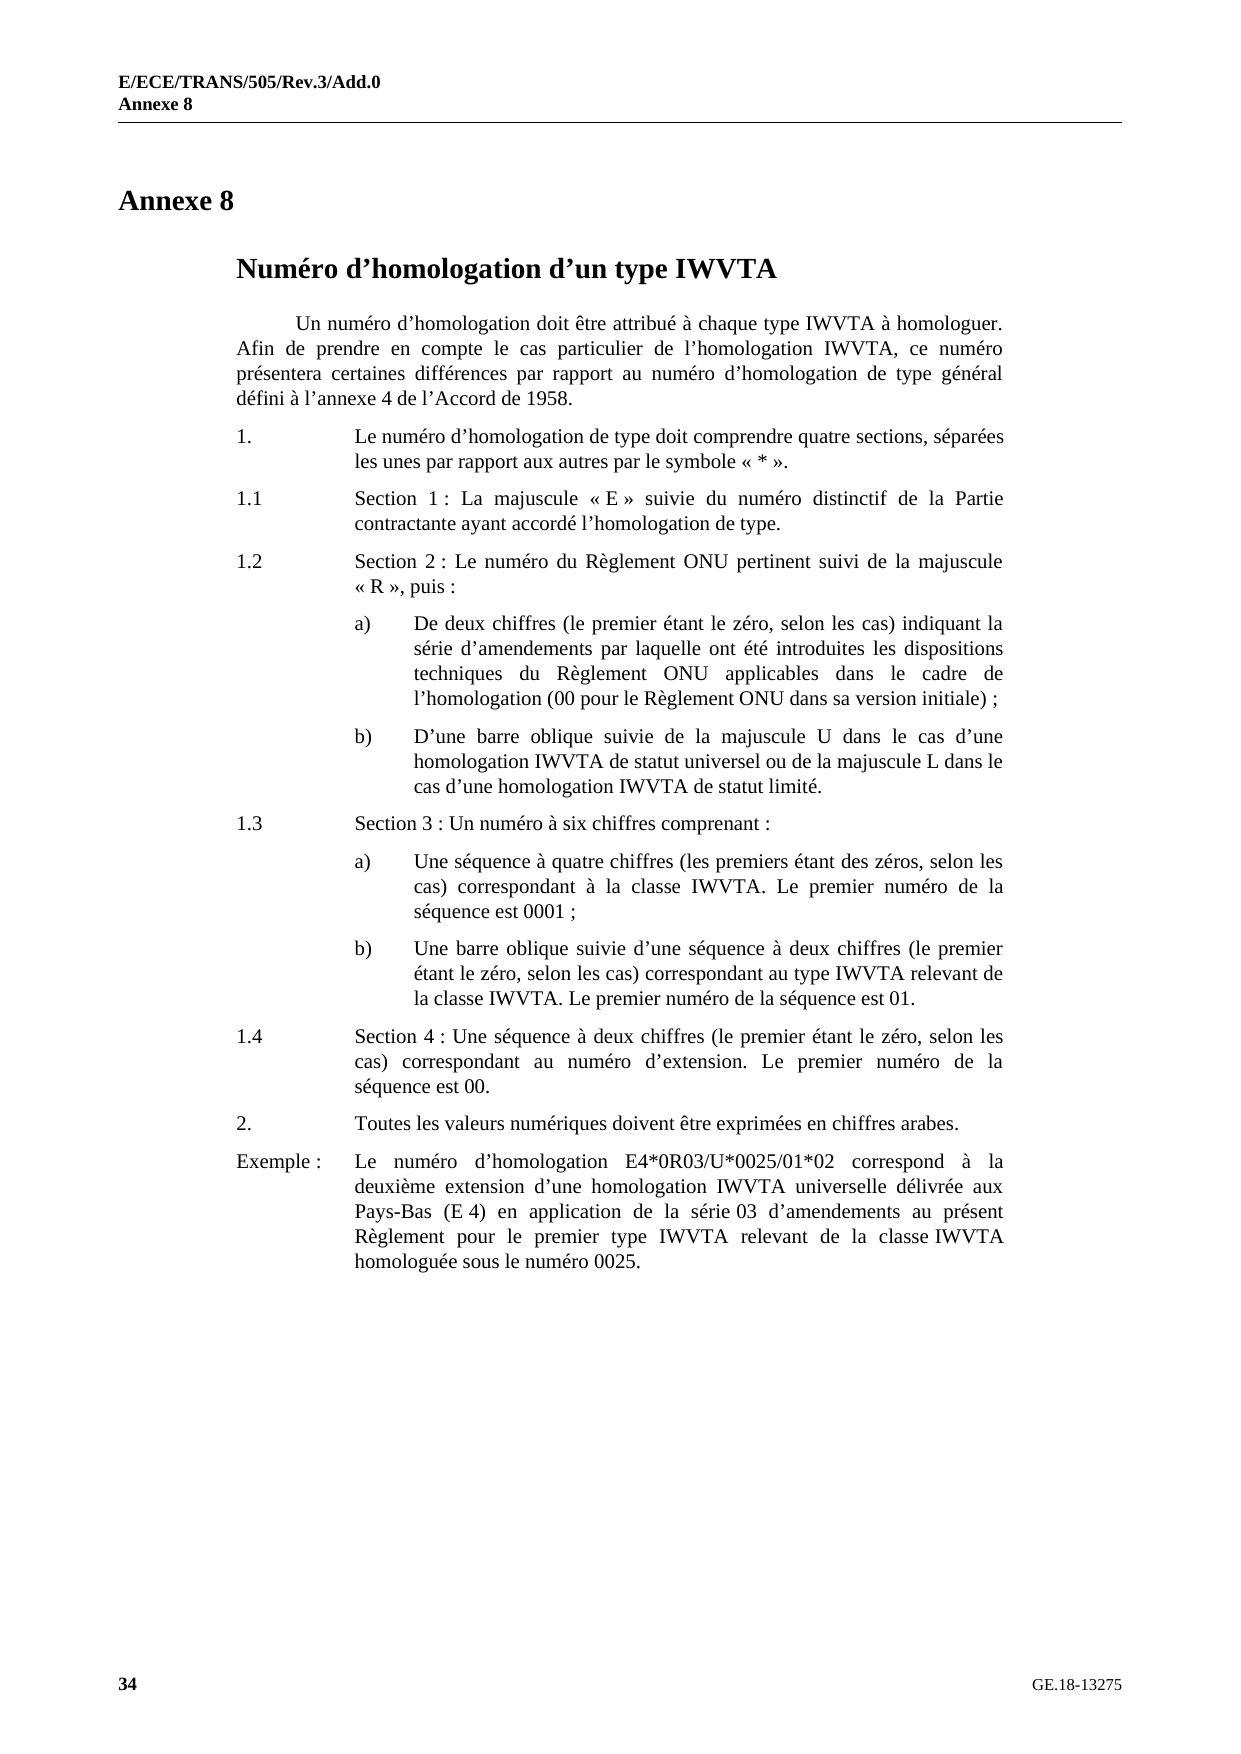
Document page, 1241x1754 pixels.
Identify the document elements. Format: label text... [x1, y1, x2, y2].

text Exemple : Le numéro d’homologation E4*0R03/U*0025/01*02 correspond à la deuxième extension d’une homologation IWVTA universelle délivrée aux Pays-Bas (E 4) en application de la série 03 d’amendements au présent Règlement pour le premier type IWVTA relevant de la classe IWVTA homologuée sous le numéro 0025. [236, 1148, 1004, 1273]
text 1. Le numéro d’homologation de type doit comprendre quatre sections, séparées les unes par rapport aux autres par le symbole « * ». [236, 423, 1004, 473]
text Annexe 8 [118, 185, 1004, 216]
text b) Une barre oblique suivie d’une séquence à deux chiffres (le premier étant le zéro, selon les cas) correspondant au type IWVTA relevant de la classe IWVTA. Le premier numéro de la séquence est 01. [354, 935, 1004, 1010]
text a) De deux chiffres (le premier étant le zéro, selon les cas) indiquant la série d’amendements par laquelle ont été introduites les dispositions techniques du Règlement ONU applicables dans le cadre de l’homologation (00 pour le Règlement ONU dans sa version initiale) ; [354, 610, 1004, 710]
text 2. Toutes les valeurs numériques doivent être exprimées en chiffres arabes. [236, 1110, 1004, 1135]
text a) Une séquence à quatre chiffres (les premiers étant des zéros, selon les cas) correspondant à la classe IWVTA. Le premier numéro de la séquence est 0001 ; [354, 848, 1004, 923]
text 1.1 Section 1 : La majuscule « E » suivie du numéro distinctif de la Partie contractante ayant accordé l’homologation de type. [236, 485, 1004, 535]
text Numéro d’homologation d’un type IWVTA [118, 254, 1004, 285]
text 1.4 Section 4 : Une séquence à deux chiffres (le premier étant le zéro, selon les cas) correspondant au numéro d’extension. Le premier numéro de la séquence est 00. [236, 1023, 1004, 1098]
text 1.2 Section 2 : Le numéro du Règlement ONU pertinent suivi de la majuscule « R », puis : [236, 548, 1004, 598]
text Un numéro d’homologation doit être attribué à chaque type IWVTA à homologuer. Afin de prendre en compte le cas particulier de l’homologation IWVTA, ce numéro présentera certaines différences par rapport au numéro d’homologation de type général défini à l’annexe 4 de l’Accord de 1958. [236, 310, 1004, 410]
text b) D’une barre oblique suivie de la majuscule U dans le cas d’une homologation IWVTA de statut universel ou de la majuscule L dans le cas d’une homologation IWVTA de statut limité. [354, 723, 1004, 798]
text 1.3 Section 3 : Un numéro à six chiffres comprenant : [236, 810, 1004, 835]
